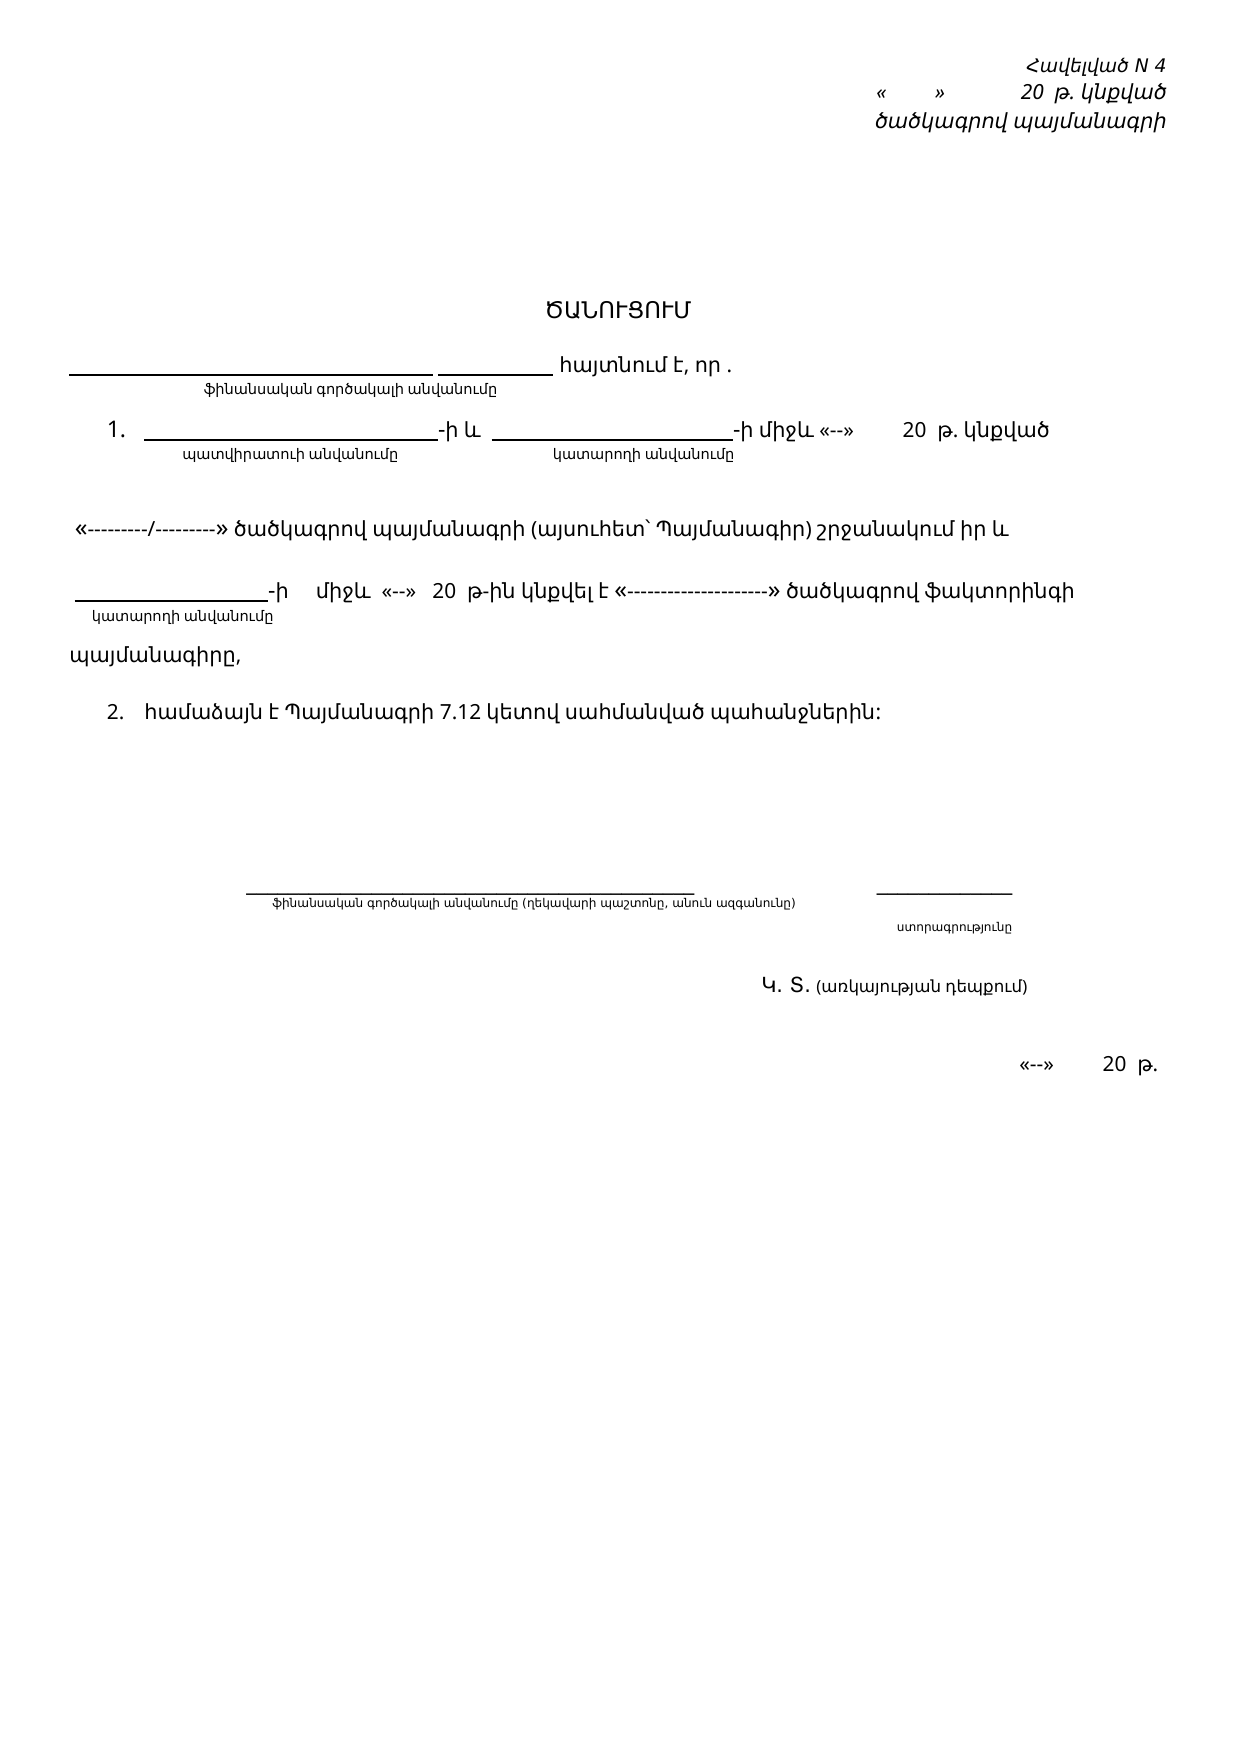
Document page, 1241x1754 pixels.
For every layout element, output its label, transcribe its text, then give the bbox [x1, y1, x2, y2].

text ֆինանսական գործակալի անվանումը (ղեկավարի պաշտոնը, անուն ազգանունը) [69, 896, 1167, 920]
text « » 20 թ. կնքված [69, 77, 1167, 106]
text Կ. Տ. (առկայության դեպքում) [69, 973, 1167, 997]
text «--» 20 թ. [69, 1049, 1167, 1077]
text Հավելված N 4 [69, 56, 1167, 77]
text հայտնում է, որ . [69, 350, 1167, 379]
text «---------/---------» ծածկագրով պայմանագրի (այսուհետ՝ Պայմանագիր) շրջանակում իր և [69, 509, 1167, 543]
text ԾԱՆՈՒՑՈՒՄ [69, 297, 1167, 323]
list -ի և -ի միջև «--» 20 թ. կնքված [107, 413, 1167, 444]
text ___________________________________________ _____________ [144, 871, 1167, 896]
list համաձայն է Պայմանագրի 7.12 կետով սահմանված պահանջներին: [107, 697, 1167, 725]
text կատարողի անվանումը [69, 606, 1167, 640]
text ստորագրությունը [69, 920, 1167, 944]
text -ի միջև «--» 20 թ-ին կնքվել է «---------------------» ծածկագրով ֆակտորինգի [69, 572, 1167, 606]
text պատվիրատուի անվանումը կատարողի անվանումը [69, 444, 1167, 478]
text ծածկագրով պայմանագրի [69, 106, 1167, 134]
text ֆինանսական գործակալի անվանումը [69, 379, 1167, 413]
text պայմանագիրը, [69, 640, 1167, 668]
